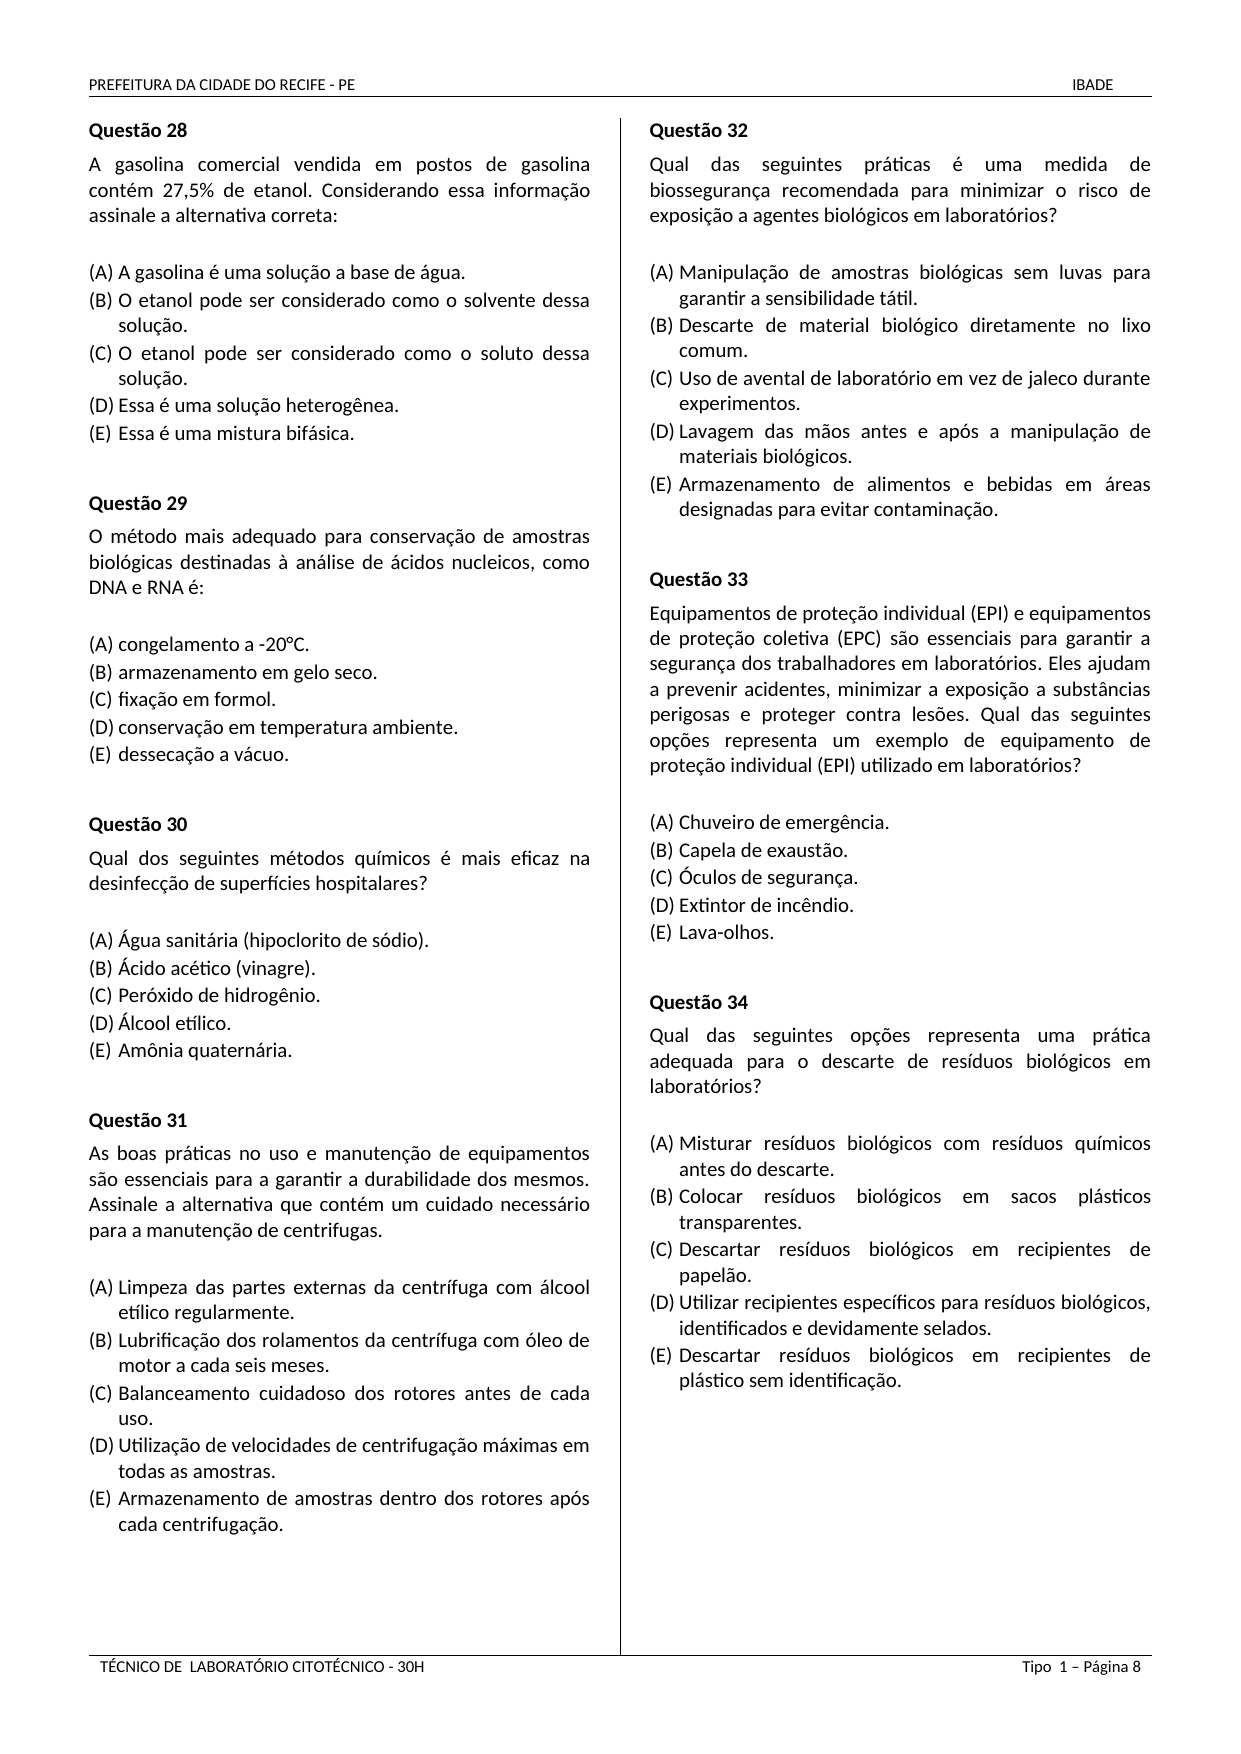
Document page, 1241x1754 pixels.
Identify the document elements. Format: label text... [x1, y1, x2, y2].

text (D) Lavagem das mãos antes e após a manipulação de materiais biológicos. [649, 418, 1152, 469]
text Qual das seguintes opções representa uma prática adequada para o descarte de resíduos biológicos em laboratórios? [649, 1023, 1152, 1099]
text Questão 33 [649, 566, 1152, 591]
text (B) Descarte de material biológico diretamente no lixo comum. [649, 312, 1152, 363]
text (A) congelamento a -20°C. [118, 631, 591, 657]
text (E) Essa é uma mistura bifásica. [118, 420, 591, 446]
text (A) A gasolina é uma solução a base de água. [118, 259, 591, 285]
text As boas práticas no uso e manutenção de equipamentos são essenciais para a garantir a durabilidade dos mesmos. Assinale a alternativa que contém um cuidado necessário para a manutenção de centrifugas. [89, 1141, 591, 1242]
text Questão 34 [649, 989, 1152, 1014]
text (B) Ácido acético (vinagre). [118, 955, 591, 980]
text (B) armazenamento em gelo seco. [118, 659, 591, 684]
text (E) Amônia quaternária. [118, 1037, 591, 1063]
text (D) Álcool etílico. [118, 1010, 591, 1035]
text (E) dessecação a vácuo. [118, 741, 591, 767]
text Questão 31 [89, 1107, 591, 1132]
text (E) Descartar resíduos biológicos em recipientes de plástico sem identificação. [649, 1342, 1152, 1393]
text O método mais adequado para conservação de amostras biológicas destinadas à análise de ácidos nucleicos, como DNA e RNA é: [89, 523, 591, 600]
text (A) Água sanitária (hipoclorito de sódio). [118, 927, 591, 953]
text Qual das seguintes práticas é uma medida de biossegurança recomendada para minimizar o risco de exposição a agentes biológicos em laboratórios? [649, 151, 1152, 228]
text (A) Misturar resíduos biológicos com resíduos químicos antes do descarte. [649, 1131, 1152, 1181]
text (C) O etanol pode ser considerado como o soluto dessa solução. [89, 340, 591, 391]
text (C) Uso de avental de laboratório em vez de jaleco durante experimentos. [649, 365, 1152, 416]
text (D) Utilização de velocidades de centrifugação máximas em todas as amostras. [89, 1433, 591, 1483]
text (B) Capela de exaustão. [679, 837, 1152, 862]
text (C) fixação em formol. [118, 686, 591, 712]
text (D) Essa é uma solução heterogênea. [118, 393, 591, 418]
text (E) Armazenamento de alimentos e bebidas em áreas designadas para evitar contaminação. [649, 471, 1152, 522]
text (B) Colocar resíduos biológicos em sacos plásticos transparentes. [649, 1183, 1152, 1234]
text (B) O etanol pode ser considerado como o solvente dessa solução. [89, 287, 591, 338]
text (E) Armazenamento de amostras dentro dos rotores após cada centrifugação. [89, 1486, 591, 1536]
text Qual dos seguintes métodos químicos é mais eficaz na desinfecção de superfícies hospitalares? [89, 845, 591, 896]
text Questão 29 [89, 490, 591, 515]
text (E) Lava-olhos. [679, 919, 1152, 945]
text (B) Lubrificação dos rolamentos da centrífuga com óleo de motor a cada seis meses. [89, 1327, 591, 1378]
text (D) conservação em temperatura ambiente. [118, 714, 591, 739]
text (A) Limpeza das partes externas da centrífuga com álcool etílico regularmente. [89, 1274, 591, 1325]
text (C) Descartar resíduos biológicos em recipientes de papelão. [649, 1236, 1152, 1287]
text (C) Peróxido de hidrogênio. [118, 982, 591, 1008]
text (A) Chuveiro de emergência. [679, 809, 1152, 835]
text A gasolina comercial vendida em postos de gasolina contém 27,5% de etanol. Considerando essa informação assinale a alternativa correta: [89, 151, 591, 228]
text (A) Manipulação de amostras biológicas sem luvas para garantir a sensibilidade tátil. [649, 259, 1152, 310]
text (C) Óculos de segurança. [679, 864, 1152, 890]
text (D) Extintor de incêndio. [679, 892, 1152, 917]
text Questão 28 [89, 118, 591, 143]
text Questão 30 [89, 811, 591, 836]
text (C) Balanceamento cuidadoso dos rotores antes de cada uso. [89, 1380, 591, 1431]
text Equipamentos de proteção individual (EPI) e equipamentos de proteção coletiva (EPC) são essenciais para garantir a segurança dos trabalhadores em laboratórios. Eles ajudam a prevenir acidentes, minimizar a exposição a substâncias perigosas e proteger contra lesões. Qual das seguintes opções representa um exemplo de equipamento de proteção individual (EPI) utilizado em laboratórios? [649, 600, 1152, 778]
text Questão 32 [649, 118, 1152, 143]
text (D) Utilizar recipientes específicos para resíduos biológicos, identificados e devidamente selados. [649, 1289, 1152, 1340]
